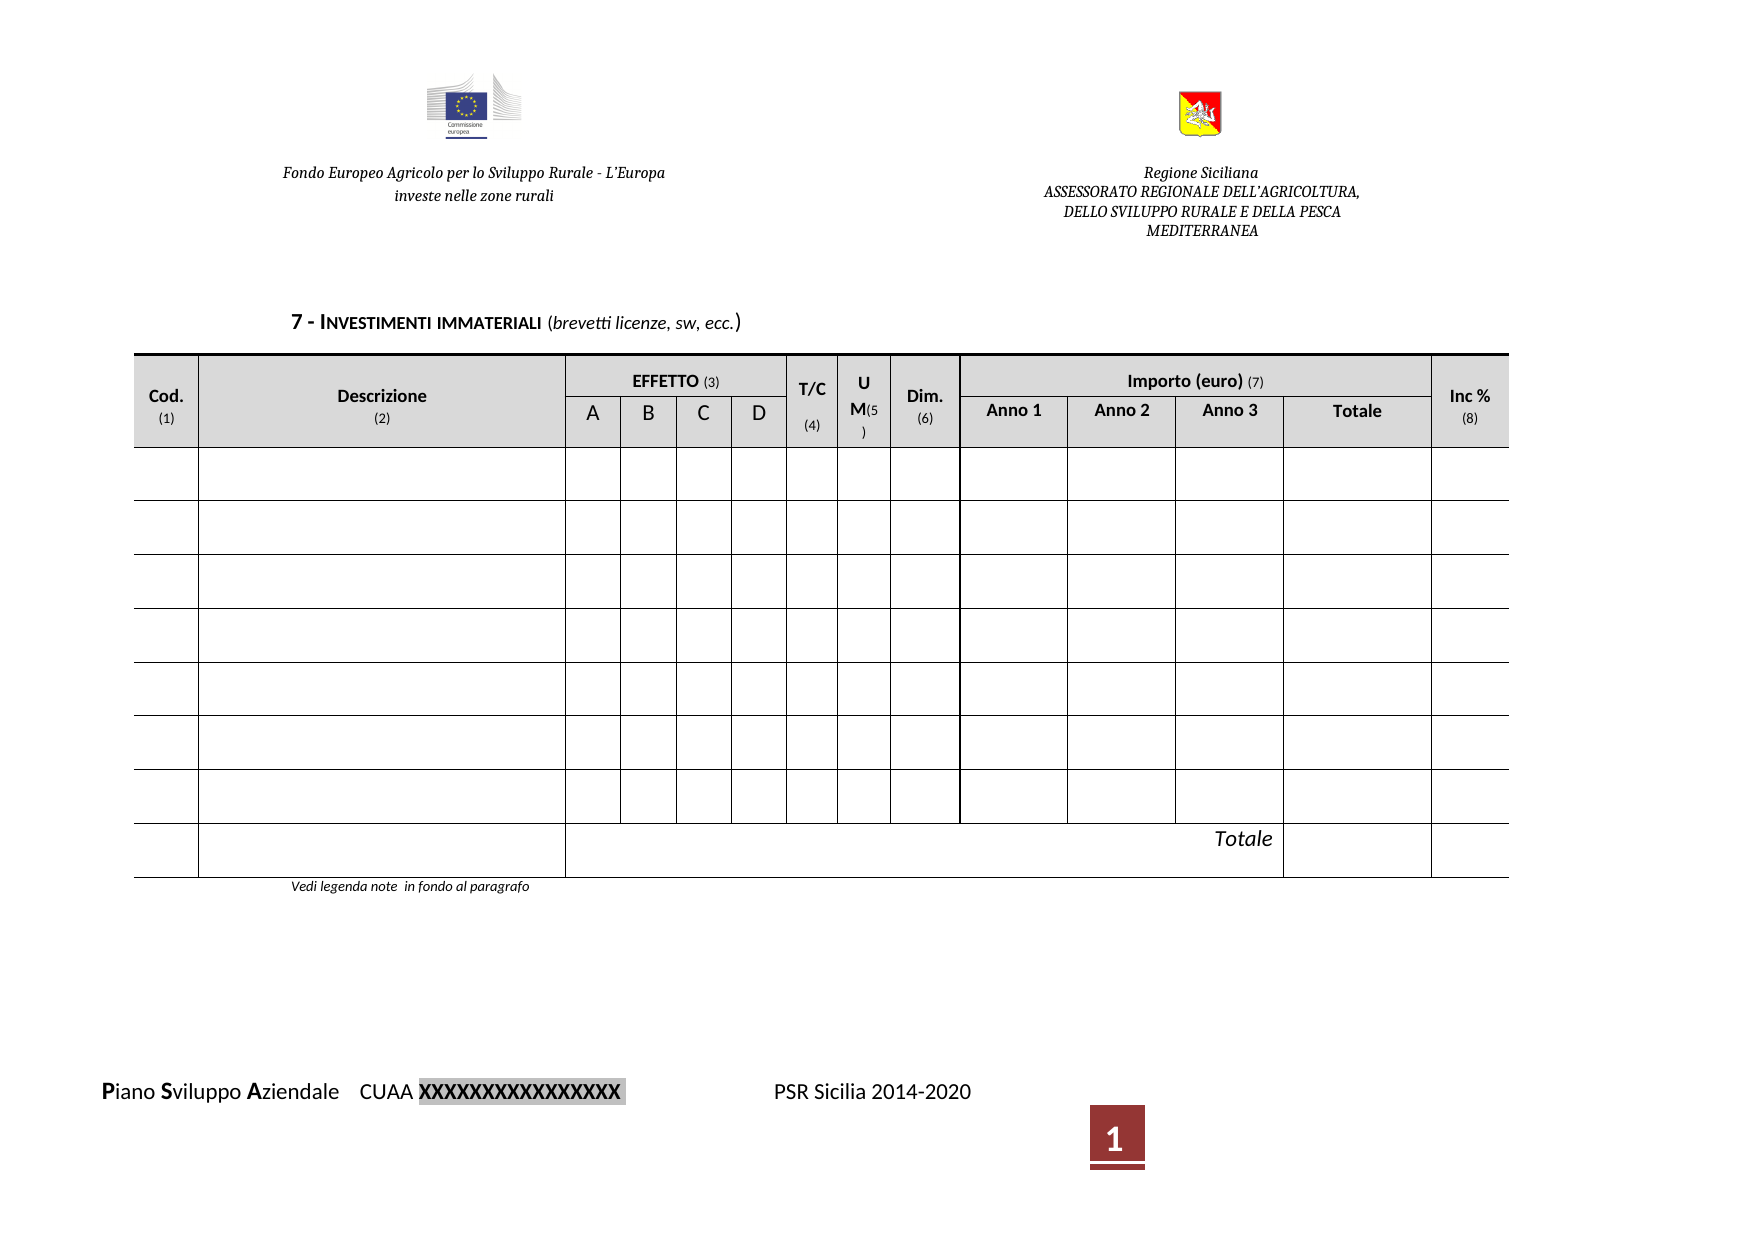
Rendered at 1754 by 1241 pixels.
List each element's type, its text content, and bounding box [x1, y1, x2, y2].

table_cell [199, 663, 565, 715]
table_cell [732, 501, 786, 554]
table_cell [1068, 555, 1175, 608]
table_cell [199, 609, 565, 662]
table_cell [1284, 716, 1431, 769]
table_header Importo (euro) (7) [961, 356, 1431, 396]
table_cell [1284, 501, 1431, 554]
table_cell [732, 770, 786, 823]
table_cell [566, 609, 620, 662]
table_cell [961, 609, 1067, 662]
table_cell Totale [566, 824, 1283, 877]
table_cell [677, 663, 731, 715]
table_cell Anno 3 [1176, 397, 1283, 447]
table_cell [891, 716, 959, 769]
table_cell [838, 716, 890, 769]
table_cell [621, 770, 676, 823]
table_cell [961, 716, 1067, 769]
table_cell [566, 501, 620, 554]
table_cell [732, 663, 786, 715]
table_header Descrizione (2) [199, 356, 565, 447]
table_cell [891, 448, 959, 500]
table_cell [1284, 555, 1431, 608]
table_cell [677, 448, 731, 500]
table_cell [1432, 824, 1509, 877]
table_cell [1068, 448, 1175, 500]
table_cell [961, 770, 1067, 823]
table_header UM(5) [838, 356, 890, 447]
table_cell [891, 770, 959, 823]
table_cell [787, 663, 837, 715]
table_cell [1176, 770, 1283, 823]
table_cell [1432, 448, 1509, 500]
table_cell [1284, 609, 1431, 662]
table_cell [732, 448, 786, 500]
table_cell Anno 1 [961, 397, 1067, 447]
table_cell [838, 448, 890, 500]
table_cell [134, 716, 198, 769]
table_cell [134, 448, 198, 500]
table_cell C [677, 397, 731, 447]
table_cell [134, 824, 198, 877]
table_cell A [566, 397, 620, 447]
table_cell [1284, 770, 1431, 823]
table_cell [621, 663, 676, 715]
table_cell [1284, 663, 1431, 715]
table_cell [787, 609, 837, 662]
table_cell B [621, 397, 676, 447]
table_cell [677, 501, 731, 554]
table_cell [677, 716, 731, 769]
table_cell [1284, 448, 1431, 500]
table_cell [1068, 609, 1175, 662]
table_cell [1432, 555, 1509, 608]
table_header T/C (4) [787, 356, 837, 447]
table_cell [838, 555, 890, 608]
table_cell [787, 555, 837, 608]
table_cell [677, 555, 731, 608]
table_cell [838, 663, 890, 715]
table_cell [566, 716, 620, 769]
table_cell [677, 609, 731, 662]
table_cell [1068, 663, 1175, 715]
table_cell [1068, 501, 1175, 554]
table_cell [891, 663, 959, 715]
table_cell [961, 555, 1067, 608]
table_cell [838, 609, 890, 662]
table_cell [891, 501, 959, 554]
table_cell Anno 2 [1068, 397, 1175, 447]
table_cell [677, 770, 731, 823]
table_cell [1176, 448, 1283, 500]
table_cell [1432, 770, 1509, 823]
table_cell [1432, 716, 1509, 769]
table_cell [1176, 663, 1283, 715]
table_cell [1068, 770, 1175, 823]
table_cell [1176, 716, 1283, 769]
table_cell [1176, 501, 1283, 554]
table_cell [199, 501, 565, 554]
table_cell [621, 609, 676, 662]
table_cell [1176, 609, 1283, 662]
text Vedi legenda note in fondo al paragrafo [243, 878, 1636, 896]
table_cell [961, 663, 1067, 715]
table_cell [134, 501, 198, 554]
text 7 - Investimenti immateriali (brevetti licenze, sw, ecc.) [243, 307, 1636, 336]
table_cell [566, 555, 620, 608]
table_cell [1432, 609, 1509, 662]
table_cell [199, 555, 565, 608]
table_cell [891, 555, 959, 608]
table_cell [199, 824, 565, 877]
table_cell [1068, 716, 1175, 769]
table_header Inc % (8) [1432, 356, 1509, 447]
table_cell [787, 501, 837, 554]
table_cell [621, 501, 676, 554]
table_cell [134, 609, 198, 662]
table_cell [134, 663, 198, 715]
table_cell [787, 716, 837, 769]
table_cell [621, 716, 676, 769]
table_cell [787, 770, 837, 823]
table_cell [199, 770, 565, 823]
table_cell [621, 555, 676, 608]
table_cell [838, 501, 890, 554]
table_cell [1176, 555, 1283, 608]
table_cell [134, 770, 198, 823]
table_cell [961, 448, 1067, 500]
picture [1178, 87, 1224, 139]
table_cell [1284, 824, 1431, 877]
table_cell [566, 663, 620, 715]
table_cell [732, 555, 786, 608]
table_cell [732, 716, 786, 769]
table_cell [787, 448, 837, 500]
table_cell [891, 609, 959, 662]
table_cell D [732, 397, 786, 447]
table_header EFFETTO (3) [566, 356, 786, 396]
table_cell Totale [1284, 397, 1431, 447]
table_cell [199, 448, 565, 500]
table_header Cod. (1) [134, 356, 198, 447]
table_cell [961, 501, 1067, 554]
picture [427, 73, 522, 139]
table_cell [838, 770, 890, 823]
table_cell [621, 448, 676, 500]
table_cell [134, 555, 198, 608]
table_cell [732, 609, 786, 662]
table_cell [199, 716, 565, 769]
table_cell [1432, 663, 1509, 715]
table_cell [566, 770, 620, 823]
table_header Dim. (6) [891, 356, 959, 447]
table_cell [1432, 501, 1509, 554]
table_cell [566, 448, 620, 500]
